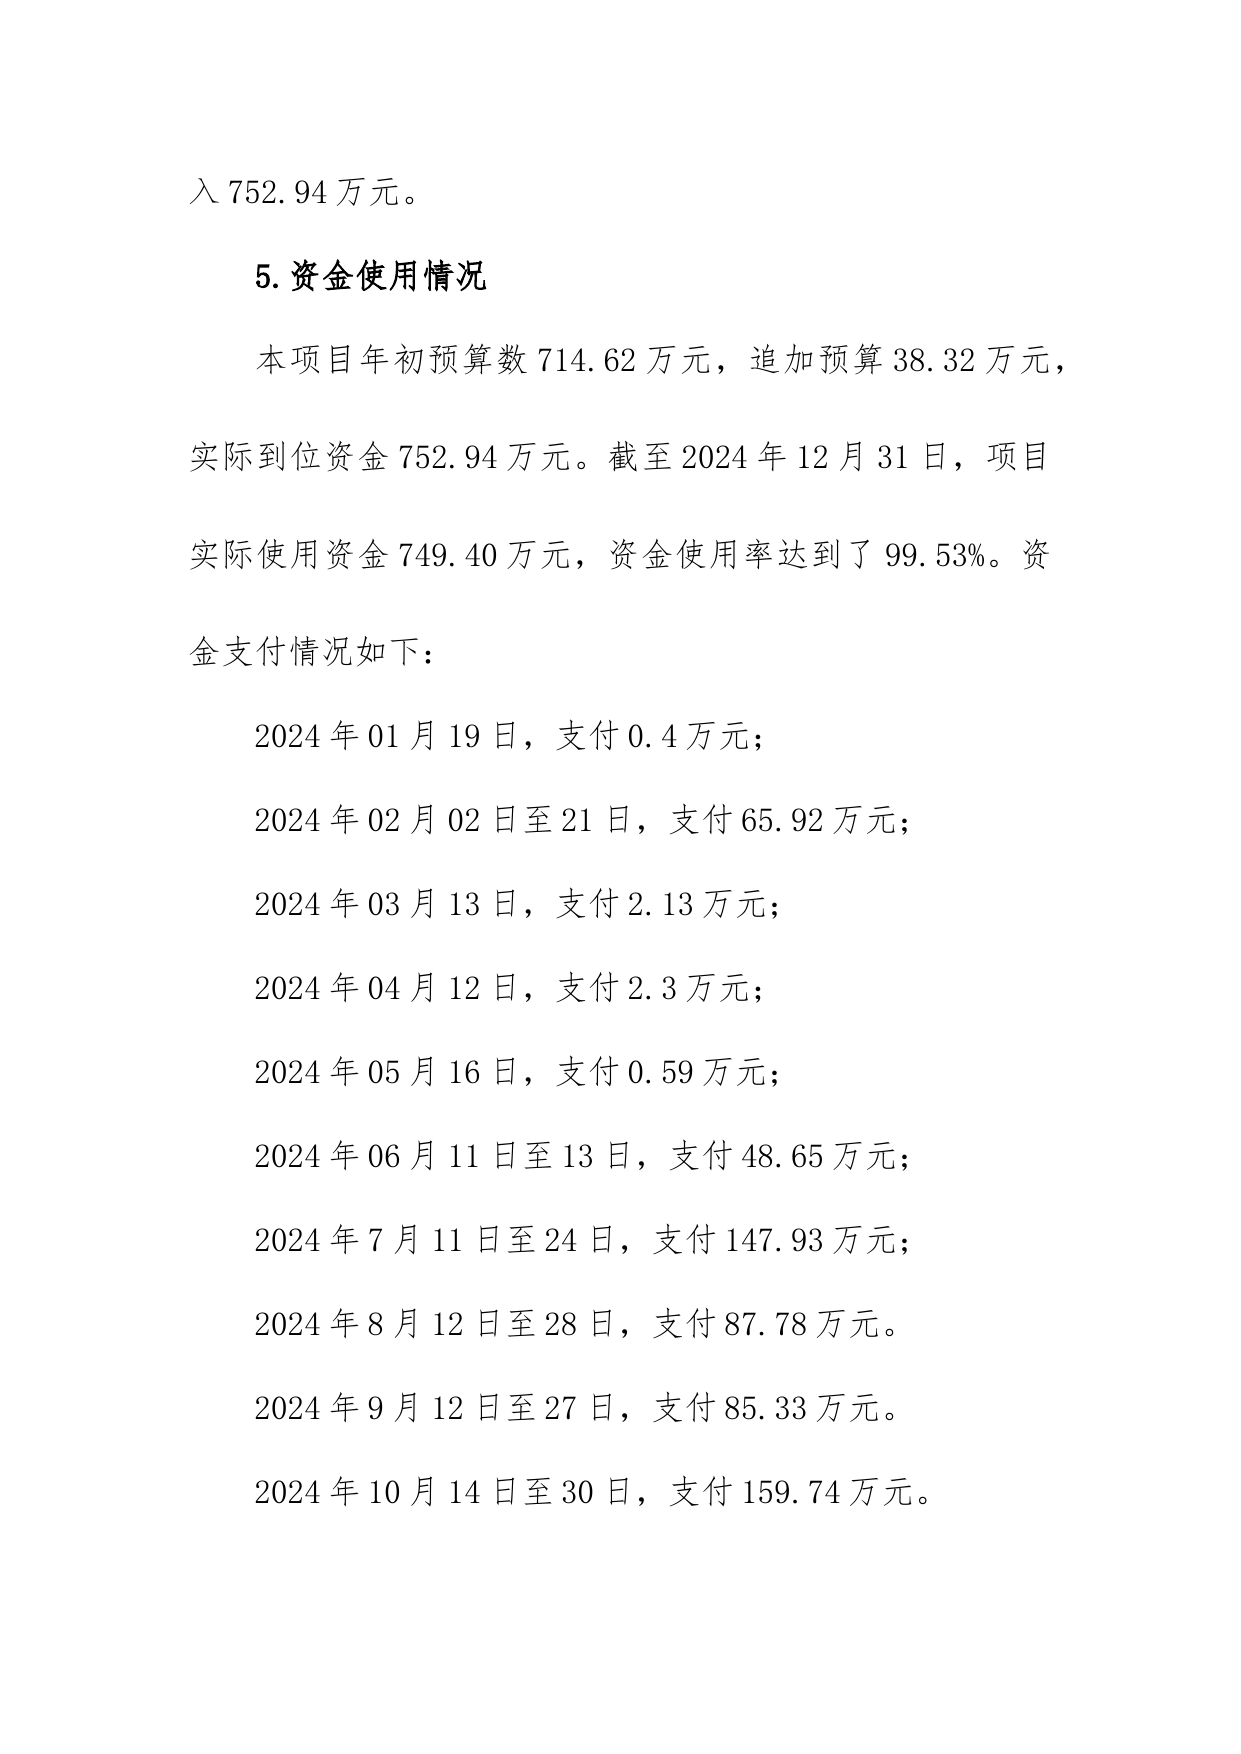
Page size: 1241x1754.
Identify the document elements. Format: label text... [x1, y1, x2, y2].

text 2024年10月14日至30日，支付159.74万元。 [187, 1457, 1053, 1522]
text 2024年06月11日至13日，支付48.65万元； [187, 1121, 1053, 1186]
text 5.资金使用情况 [187, 241, 1053, 306]
text 2024年9月12日至27日，支付85.33万元。 [187, 1373, 1053, 1438]
text 2024年8月12日至28日，支付87.78万元。 [187, 1289, 1053, 1354]
text 2024年7月11日至24日，支付147.93万元； [187, 1205, 1053, 1270]
text 本项目年初预算数714.62万元，追加预算38.32万元，实际到位资金752.94万元。截至2024年12月31日，项目实际使用资金749.40万元，资金使用率达到了99.53%。资金支付情况如下： [187, 324, 1053, 682]
text 2024年03月13日，支付2.13万元； [187, 869, 1053, 934]
text 2024年05月16日，支付0.59万元； [187, 1037, 1053, 1102]
text 2024年02月02日至21日，支付65.92万元； [187, 785, 1053, 850]
text 2024年01月19日，支付0.4万元； [187, 701, 1053, 766]
text 2024年04月12日，支付2.3万元； [187, 953, 1053, 1018]
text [187, 157, 1053, 222]
